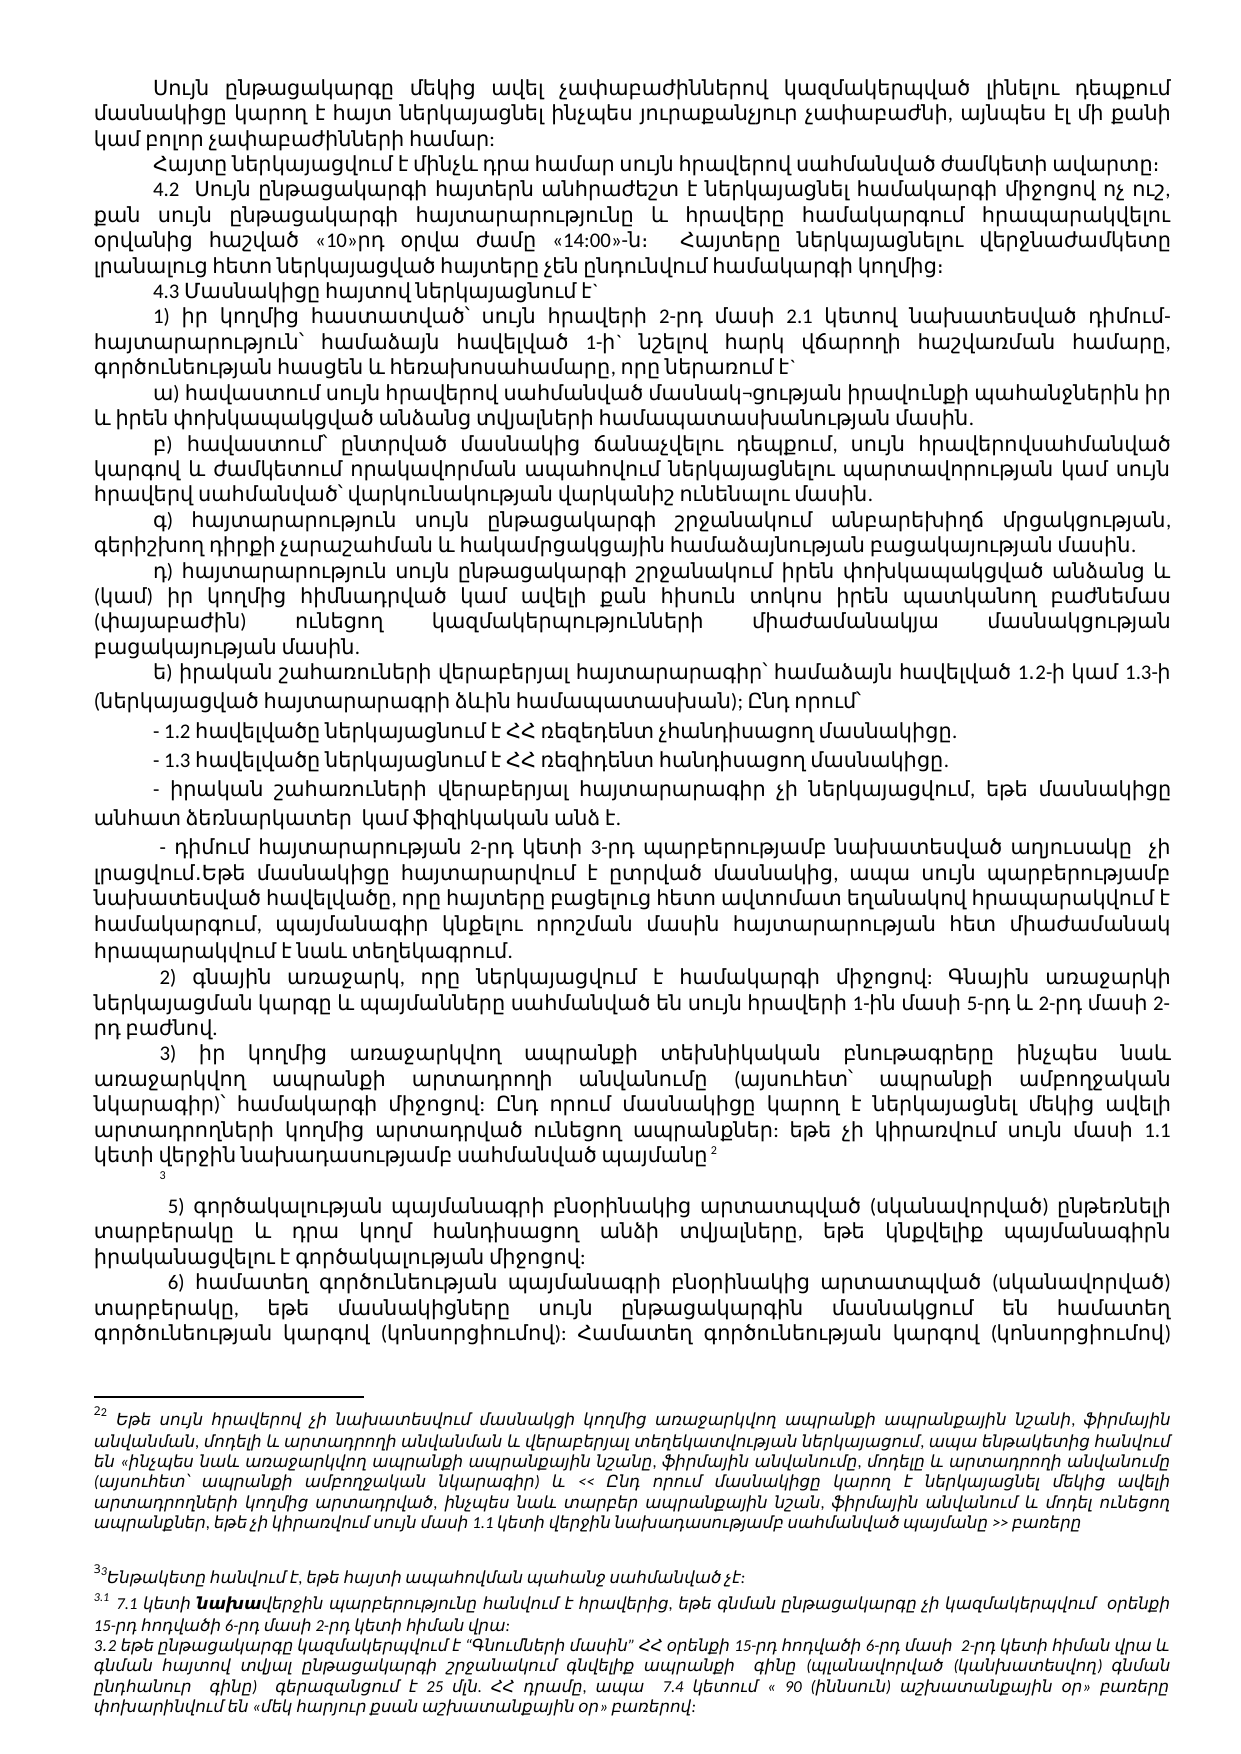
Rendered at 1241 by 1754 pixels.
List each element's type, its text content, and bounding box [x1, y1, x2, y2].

text ե) իրական շահառուների վերաբերյալ հայտարարագիր՝ համաձայն հավելված 1․2-ի կամ 1.3-ի (ներկայացված հայտարարագրի ձևին համապատասխան); Ընդ որում՝ [94, 659, 1171, 714]
text Սույն ընթացակարգը մեկից ավել չափաբաժիններով կազմակերպված լինելու դեպքում մասնակիցը կարող է հայտ ներկայացնել ինչպես յուրաքանչյուր չափաբաժնի, այնպես էլ մի քանի կամ բոլոր չափաբաժինների համար: [94, 75, 1171, 151]
text 4.3 Մասնակիցը հայտով ներկայացնում է` [94, 278, 1171, 304]
text - իրական շահառուների վերաբերյալ հայտարարագիր չի ներկայացվում, եթե մասնակիցը անհատ ձեռնարկատեր կամ ֆիզիկական անձ է. [94, 776, 1171, 831]
text 5) գործակալության պայմանագրի բնօրինակից արտատպված (սկանավորված) ընթեռնելի տարբերակը և դրա կողմ հանդիսացող անձի տվյալները, եթե կնքվելիք պայմանագիրն իրականացվելու է գործակալության միջոցով: [94, 1193, 1171, 1269]
text 3) իր կողմից առաջարկվող ապրանքի տեխնիկական բնութագրերը ինչպես նաև առաջարկվող ապրանքի արտադրողի անվանումը (այսուհետ՝ ապրանքի ամբողջական նկարագիր)՝ համակարգի միջոցով: Ընդ որում մասնակիցը կարող է ներկայացնել մեկից ավելի արտադրողների կողմից արտադրված ունեցող ապրանքներ: եթե չի կիրառվում սույն մասի 1.1 կետի վերջին նախադասությամբ սահմանված պայմանը 2 [94, 1041, 1171, 1168]
text - դիմում հայտարարության 2-րդ կետի 3-րդ պարբերությամբ նախատեսված աղյուսակը չի լրացվում․Եթե մասնակիցը հայտարարվում է ըտրված մասնակից, ապա սույն պարբերությամբ նախատեսված հավելվածը, որը հայտերը բացելուց հետո ավտոմատ եղանակով հրապարակվում է համակարգում, պայմանագիր կնքելու որոշման մասին հայտարարության հետ միաժամանակ հրապարակվում է նաև տեղեկագրում. [94, 834, 1171, 964]
text 1) իր կողմից հաստատված՝ սույն հրավերի 2-րդ մասի 2.1 կետով նախատեսված դիմում-հայտարարություն՝ համաձայն հավելված 1-ի` նշելով հարկ վճարողի հաշվառման համարը, գործունեության հասցեն և հեռախոսահամարը, որը ներառում է` [94, 304, 1171, 380]
text 3 [94, 1168, 1171, 1193]
text ա) հավաստում սույն հրավերով սահմանված մասնակ¬ցության իրավունքի պահանջներին իր և իրեն փոխկապակցված անձանց տվյալների համապատասխանության մասին. [94, 380, 1171, 431]
text դ) հայտարարություն սույն ընթացակարգի շրջանակում իրեն փոխկապակցված անձանց և (կամ) իր կողմից հիմնադրված կամ ավելի քան հիսուն տոկոս իրեն պատկանող բաժնեմաս (փայաբաժին) ունեցող կազմակերպությունների միաժամանակյա մասնակցության բացակայության մասին. [94, 558, 1171, 659]
text Հայտը ներկայացվում է մինչև դրա համար սույն հրավերով սահմանված ժամկետի ավարտը։ [94, 151, 1171, 177]
text 4.2 Սույն ընթացակարգի հայտերն անհրաժեշտ է ներկայացնել համակարգի միջոցով ոչ ուշ, քան սույն ընթացակարգի հայտարարությունը և հրավերը համակարգում հրապարակվելու օրվանից հաշված «10»րդ օրվա ժամը «14:00»-ն։ Հայտերը ներկայացնելու վերջնաժամկետը լրանալուց հետո ներկայացված հայտերը չեն ընդունվում համակարգի կողմից։ [94, 177, 1171, 278]
text - 1.2 հավելվածը ներկայացնում է ՀՀ ռեզեդենտ չհանդիսացող մասնակիցը. [94, 718, 1171, 743]
text գ) հայտարարություն սույն ընթացակարգի շրջանակում անբարեխիղճ մրցակցության, գերիշխող դիրքի չարաշահման և հակամրցակցային համաձայնության բացակայության մասին. [94, 507, 1171, 558]
text 2) գնային առաջարկ, որը ներկայացվում է համակարգի միջոցով: Գնային առաջարկի ներկայացման կարգը և պայմանները սահմանված են սույն հրավերի 1-ին մասի 5-րդ և 2-րդ մասի 2-րդ բաժնով. [94, 964, 1171, 1041]
text բ) հավաստում՝ ընտրված մասնակից ճանաչվելու դեպքում, սույն հրավերովսահմանված կարգով և ժամկետում որակավորման ապահովում ներկայացնելու պարտավորության կամ սույն հրավերվ սահմանված՝ վարկունակության վարկանիշ ունենալու մասին. [94, 431, 1171, 507]
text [94, 1269, 1171, 1346]
text - 1.3 հավելվածը ներկայացնում է ՀՀ ռեզիդենտ հանդիսացող մասնակիցը. [94, 747, 1171, 772]
